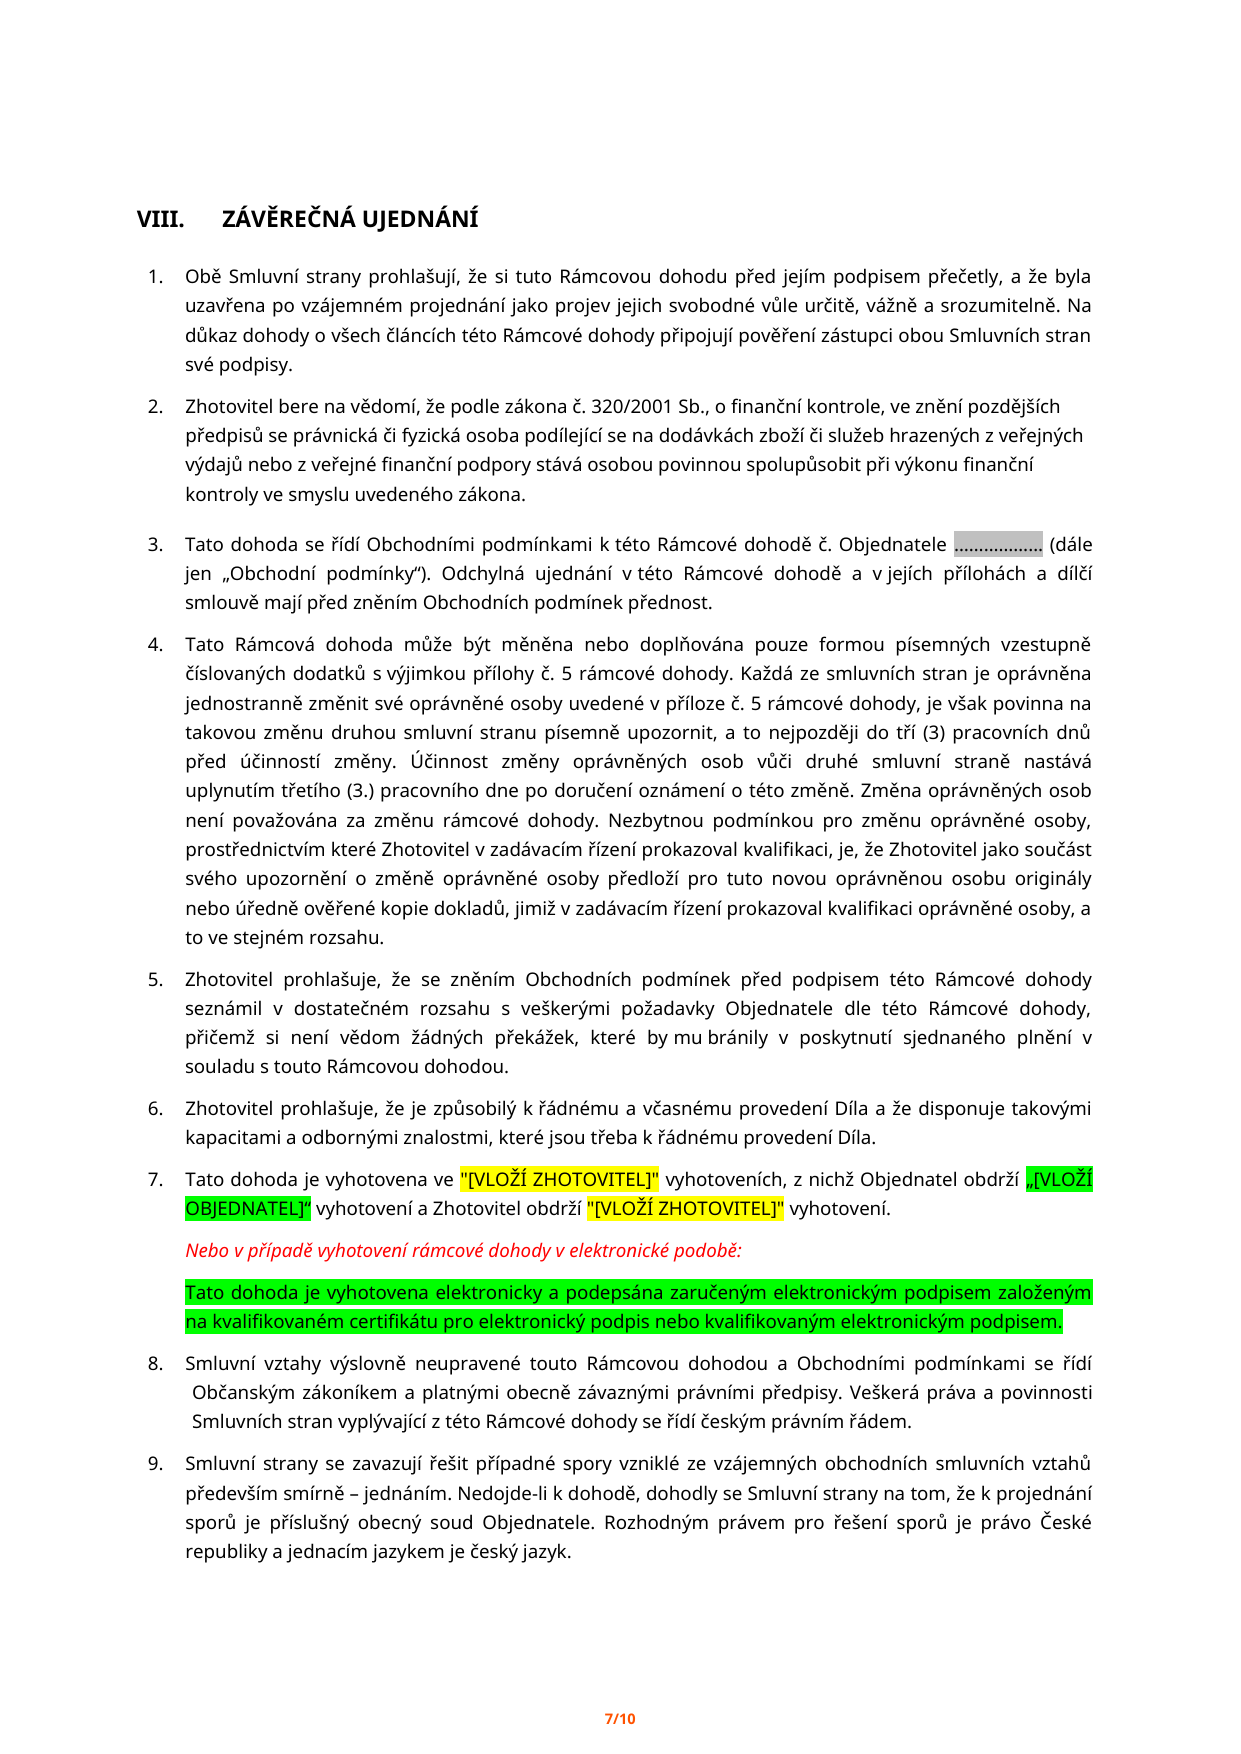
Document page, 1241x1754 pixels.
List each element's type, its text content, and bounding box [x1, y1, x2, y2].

list Obě Smluvní strany prohlašují, že si tuto Rámcovou dohodu před jejím podpisem přečetly, a že byla uzavřena po vzájemném projednání jako projev jejich svobodné vůle určitě, vážně a srozumitelně. Na důkaz dohody o všech článcích této Rámcové dohody připojují pověření zástupci obou Smluvních stran své podpisy. [148, 263, 1093, 377]
list Zhotovitel bere na vědomí, že podle zákona č. 320/2001 Sb., o finanční kontrole, ve znění pozdějších předpisů se právnická či fyzická osoba podílející se na dodávkách zboží či služeb hrazených z veřejných výdajů nebo z veřejné finanční podpory stává osobou povinnou spolupůsobit při výkonu finanční kontroly ve smyslu uvedeného zákona. [148, 393, 1093, 506]
list Smluvní strany se zavazují řešit případné spory vzniklé ze vzájemných obchodních smluvních vztahů především smírně – jednáním. Nedojde-li k dohodě, dohodly se Smluvní strany na tom, že k projednání sporů je příslušný obecný soud Objednatele. Rozhodným právem pro řešení sporů je právo České republiky a jednacím jazykem je český jazyk. [148, 1451, 1093, 1564]
list Tato dohoda je vyhotovena ve "[VLOŽÍ ZHOTOVITEL]" vyhotoveních, z nichž Objednatel obdrží „[VLOŽÍ OBJEDNATEL]“ vyhotovení a Zhotovitel obdrží "[VLOŽÍ ZHOTOVITEL]" vyhotovení. [148, 1166, 1093, 1221]
text Nebo v případě vyhotovení rámcové dohody v elektronické podobě: [185, 1237, 1093, 1263]
list ZÁVĚREČNÁ UJEDNÁNÍ [185, 203, 1093, 234]
list Smluvní vztahy výslovně neupravené touto Rámcovou dohodou a Obchodními podmínkami se řídí Občanským zákoníkem a platnými obecně závaznými právními předpisy. Veškerá práva a povinnosti Smluvních stran vyplývající z této Rámcové dohody se řídí českým právním řádem. [148, 1350, 1093, 1434]
list Zhotovitel prohlašuje, že se zněním Obchodních podmínek před podpisem této Rámcové dohody seznámil v dostatečném rozsahu s veškerými požadavky Objednatele dle této Rámcové dohody, přičemž si není vědom žádných překážek, které by mu bránily v poskytnutí sjednaného plnění v souladu s touto Rámcovou dohodou. [148, 966, 1093, 1079]
list Tato Rámcová dohoda může být měněna nebo doplňována pouze formou písemných vzestupně číslovaných dodatků s výjimkou přílohy č. 5 rámcové dohody. Každá ze smluvních stran je oprávněna jednostranně změnit své oprávněné osoby uvedené v příloze č. 5 rámcové dohody, je však povinna na takovou změnu druhou smluvní stranu písemně upozornit, a to nejpozději do tří (3) pracovních dnů před účinností změny. Účinnost změny oprávněných osob vůči druhé smluvní straně nastává uplynutím třetího (3.) pracovního dne po doručení oznámení o této změně. Změna oprávněných osob není považována za změnu rámcové dohody. Nezbytnou podmínkou pro změnu oprávněné osoby, prostřednictvím které Zhotovitel v zadávacím řízení prokazoval kvalifikaci, je, že Zhotovitel jako součást svého upozornění o změně oprávněné osoby předloží pro tuto novou oprávněnou osobu originály nebo úředně ověřené kopie dokladů, jimiž v zadávacím řízení prokazoval kvalifikaci oprávněné osoby, a to ve stejném rozsahu. [148, 631, 1093, 949]
list Zhotovitel prohlašuje, že je způsobilý k řádnému a včasnému provedení Díla a že disponuje takovými kapacitami a odbornými znalostmi, které jsou třeba k řádnému provedení Díla. [148, 1095, 1093, 1150]
text Tato dohoda je vyhotovena elektronicky a podepsána zaručeným elektronickým podpisem založeným na kvalifikovaném certifikátu pro elektronický podpis nebo kvalifikovaným elektronickým podpisem. [185, 1305, 1093, 1334]
list Tato dohoda se řídí Obchodními podmínkami k této Rámcové dohodě č. Objednatele ……………… (dále jen „Obchodní podmínky“). Odchylná ujednání v této Rámcové dohodě a v jejích přílohách a dílčí smlouvě mají před zněním Obchodních podmínek přednost. [148, 531, 1093, 615]
